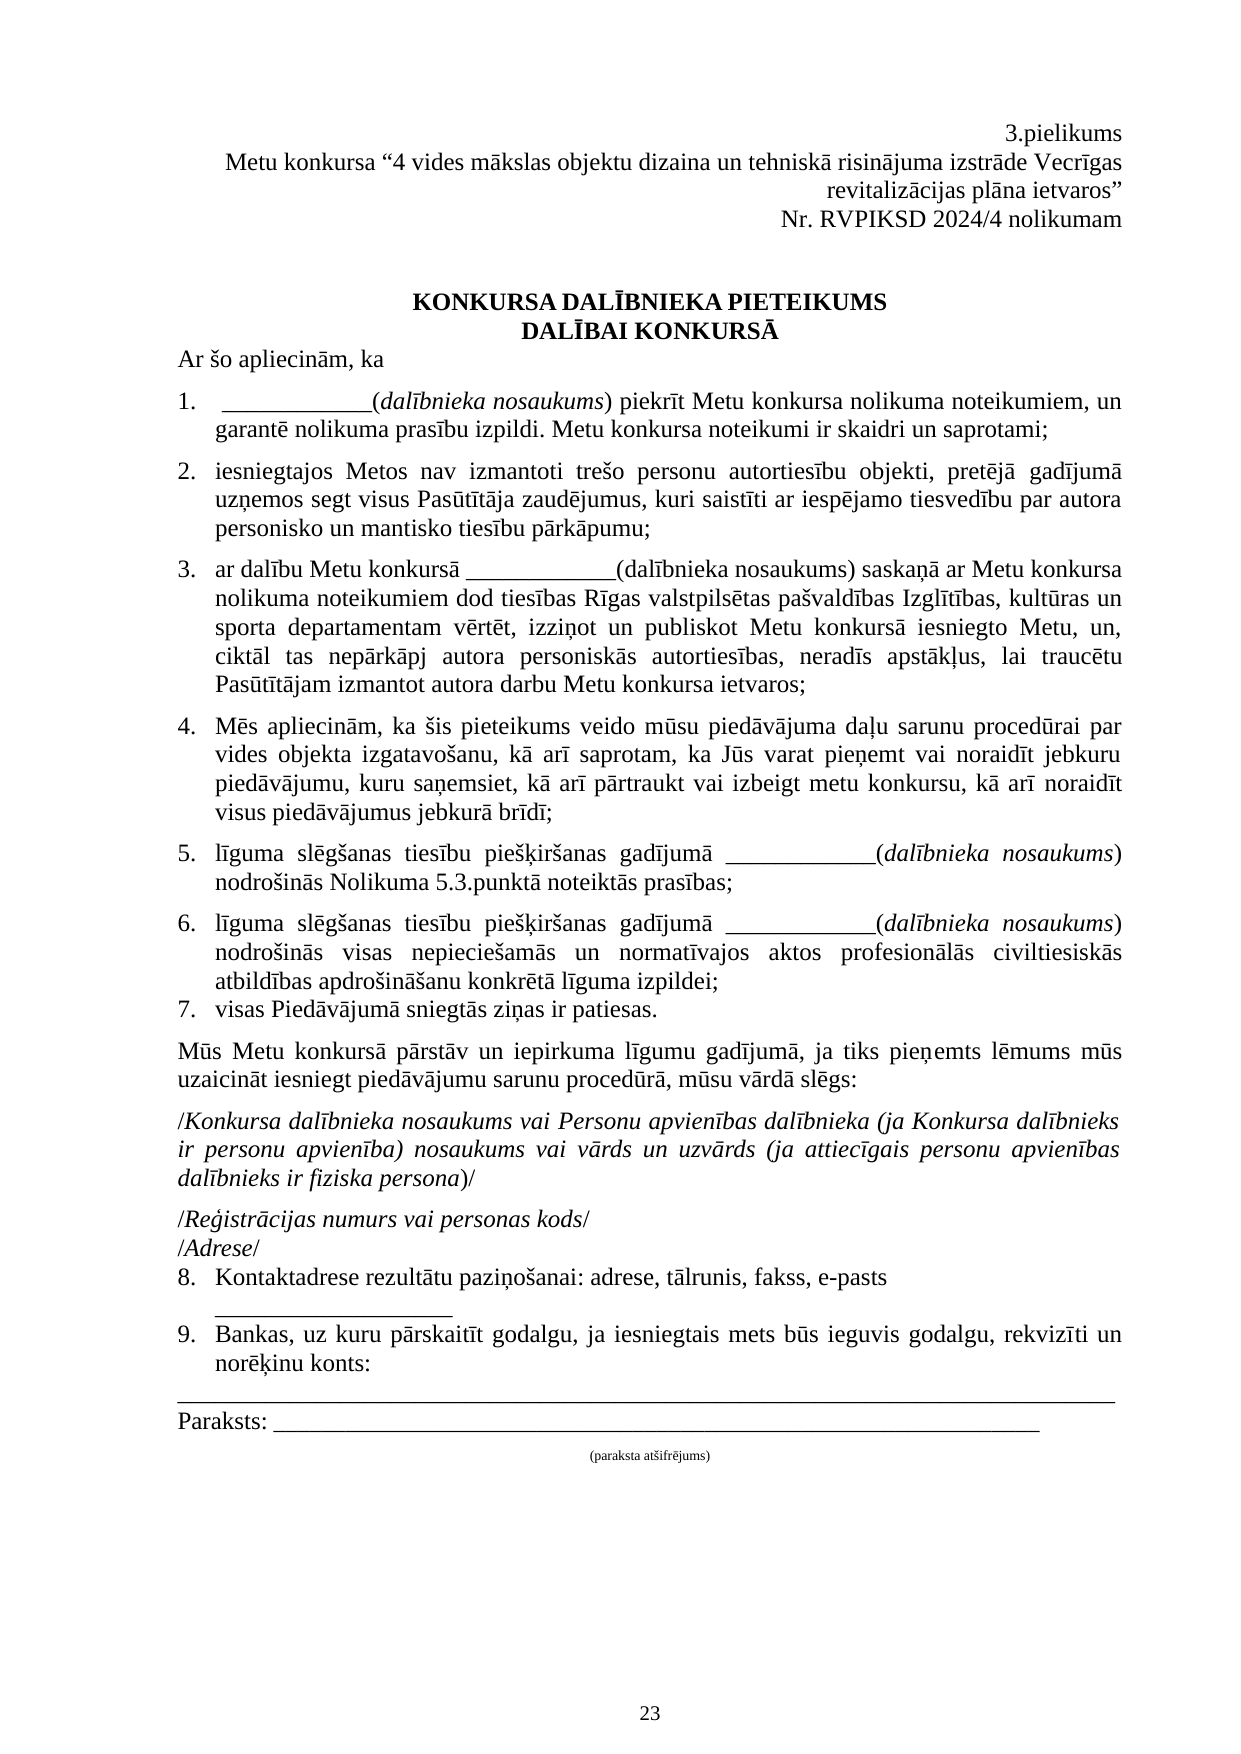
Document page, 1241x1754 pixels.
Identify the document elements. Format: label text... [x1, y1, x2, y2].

list Mēs apliecinām, ka šis pieteikums veido mūsu piedāvājuma daļu sarunu procedūrai par vides objekta izgatavošanu, kā arī saprotam, ka Jūs varat pieņemt vai noraidīt jebkuru piedāvājumu, kuru saņemsiet, kā arī pārtraukt vai izbeigt metu konkursu, kā arī noraidīt visus piedāvājumus jebkurā brīdī; [177, 711, 1122, 826]
list iesniegtajos Metos nav izmantoti trešo personu autortiesību objekti, pretējā gadījumā uzņemos segt visus Pasūtītāja zaudējumus, kuri saistīti ar iespējamo tiesvedību par autora personisko un mantisko tiesību pārkāpumu; [177, 456, 1122, 542]
text DALĪBAI KONKURSĀ [177, 316, 1122, 344]
text /Konkursa dalībnieka nosaukums vai Personu apvienības dalībnieka (ja Konkursa dalībnieks ir personu apvienība) nosaukums vai vārds un uzvārds (ja attiecīgais personu apvienības dalībnieks ir fiziska persona)/ [177, 1106, 1122, 1192]
list Bankas, uz kuru pārskaitīt godalgu, ja iesniegtais mets būs ieguvis godalgu, rekvizīti un norēķinu konts: [177, 1319, 1122, 1377]
text Ar šo apliecinām, ka [177, 344, 1122, 373]
text Nr. RVPIKSD 2024/4 nolikumam [177, 204, 1122, 233]
text Mūs Metu konkursā pārstāv un iepirkuma līgumu gadījumā, ja tiks pieņemts lēmums mūs uzaicināt iesniegt piedāvājumu sarunu procedūrā, mūsu vārdā slēgs: [177, 1036, 1122, 1093]
text Paraksts: ________________________________________________________________ [177, 1406, 1122, 1434]
text 3.pielikums [177, 118, 1122, 147]
text Metu konkursa “4 vides mākslas objektu dizaina un tehniskā risinājuma izstrāde Vecrīgas revitalizācijas plāna ietvaros” [177, 147, 1122, 204]
text ___________________________________________________________________________ [177, 1377, 1122, 1406]
text KONKURSA DALĪBNIEKA PIETEIKUMS [177, 287, 1122, 316]
list ____________(dalībnieka nosaukums) piekrīt Metu konkursa nolikuma noteikumiem, un garantē nolikuma prasību izpildi. Metu konkursa noteikumi ir skaidri un saprotami; [177, 386, 1122, 443]
list visas Piedāvājumā sniegtās ziņas ir patiesas. [177, 994, 1122, 1023]
list līguma slēgšanas tiesību piešķiršanas gadījumā ____________(dalībnieka nosaukums) nodrošinās visas nepieciešamās un normatīvajos aktos profesionālās civiltiesiskās atbildības apdrošināšanu konkrētā līguma izpildei; [177, 908, 1122, 994]
list līguma slēgšanas tiesību piešķiršanas gadījumā ____________(dalībnieka nosaukums) nodrošinās Nolikuma 5.3.punktā noteiktās prasības; [177, 838, 1122, 896]
text /Reģistrācijas numurs vai personas kods/ [177, 1204, 1122, 1233]
list Kontaktadrese rezultātu paziņošanai: adrese, tālrunis, fakss, e-pasts ___________________ [177, 1262, 1122, 1319]
text (paraksta atšifrējums) [177, 1447, 1122, 1474]
text /Adrese/ [177, 1233, 1122, 1262]
list ar dalību Metu konkursā ____________(dalībnieka nosaukums) saskaņā ar Metu konkursa nolikuma noteikumiem dod tiesības Rīgas valstpilsētas pašvaldības Izglītības, kultūras un sporta departamentam vērtēt, izziņot un publiskot Metu konkursā iesniegto Metu, un, ciktāl tas nepārkāpj autora personiskās autortiesības, neradīs apstākļus, lai traucētu Pasūtītājam izmantot autora darbu Metu konkursa ietvaros; [177, 554, 1122, 698]
